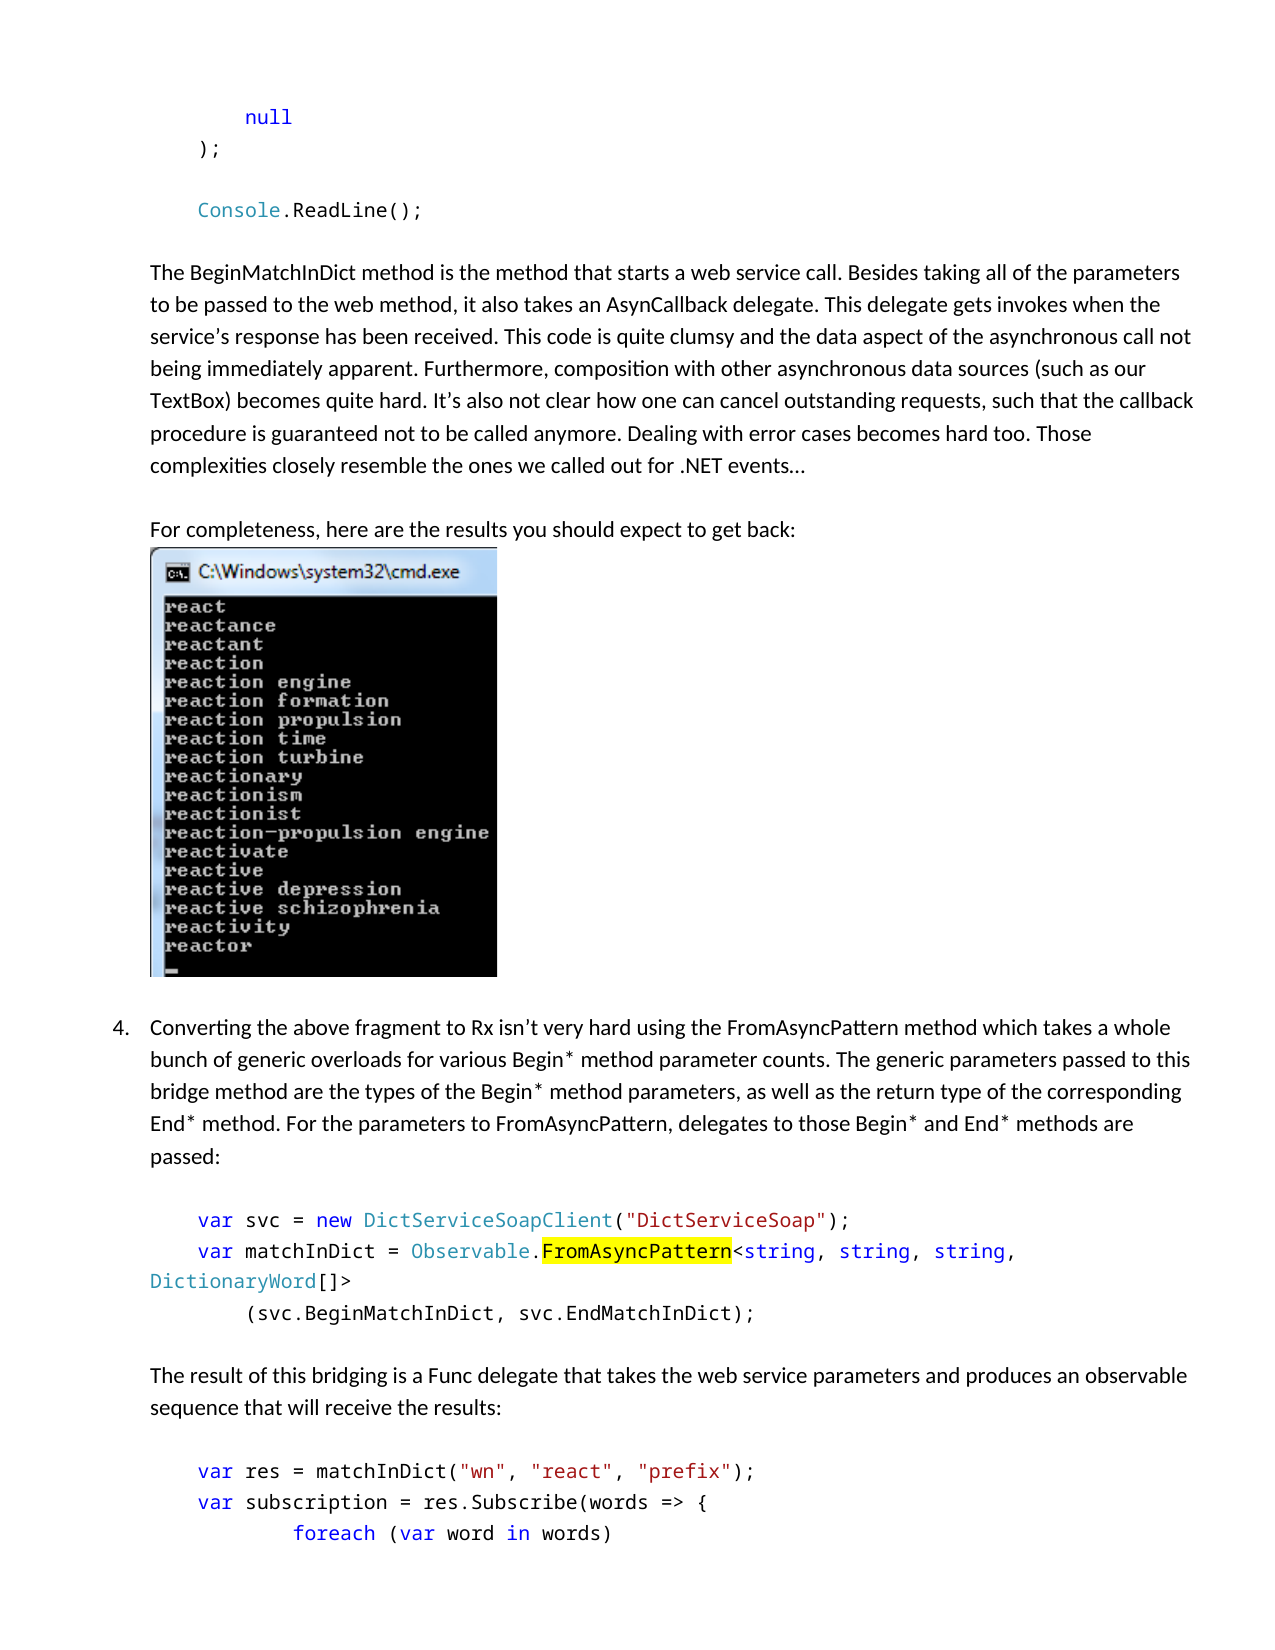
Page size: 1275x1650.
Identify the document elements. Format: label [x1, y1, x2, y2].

picture [150, 547, 498, 977]
list [112, 1013, 1200, 1546]
list [112, 103, 1200, 1009]
